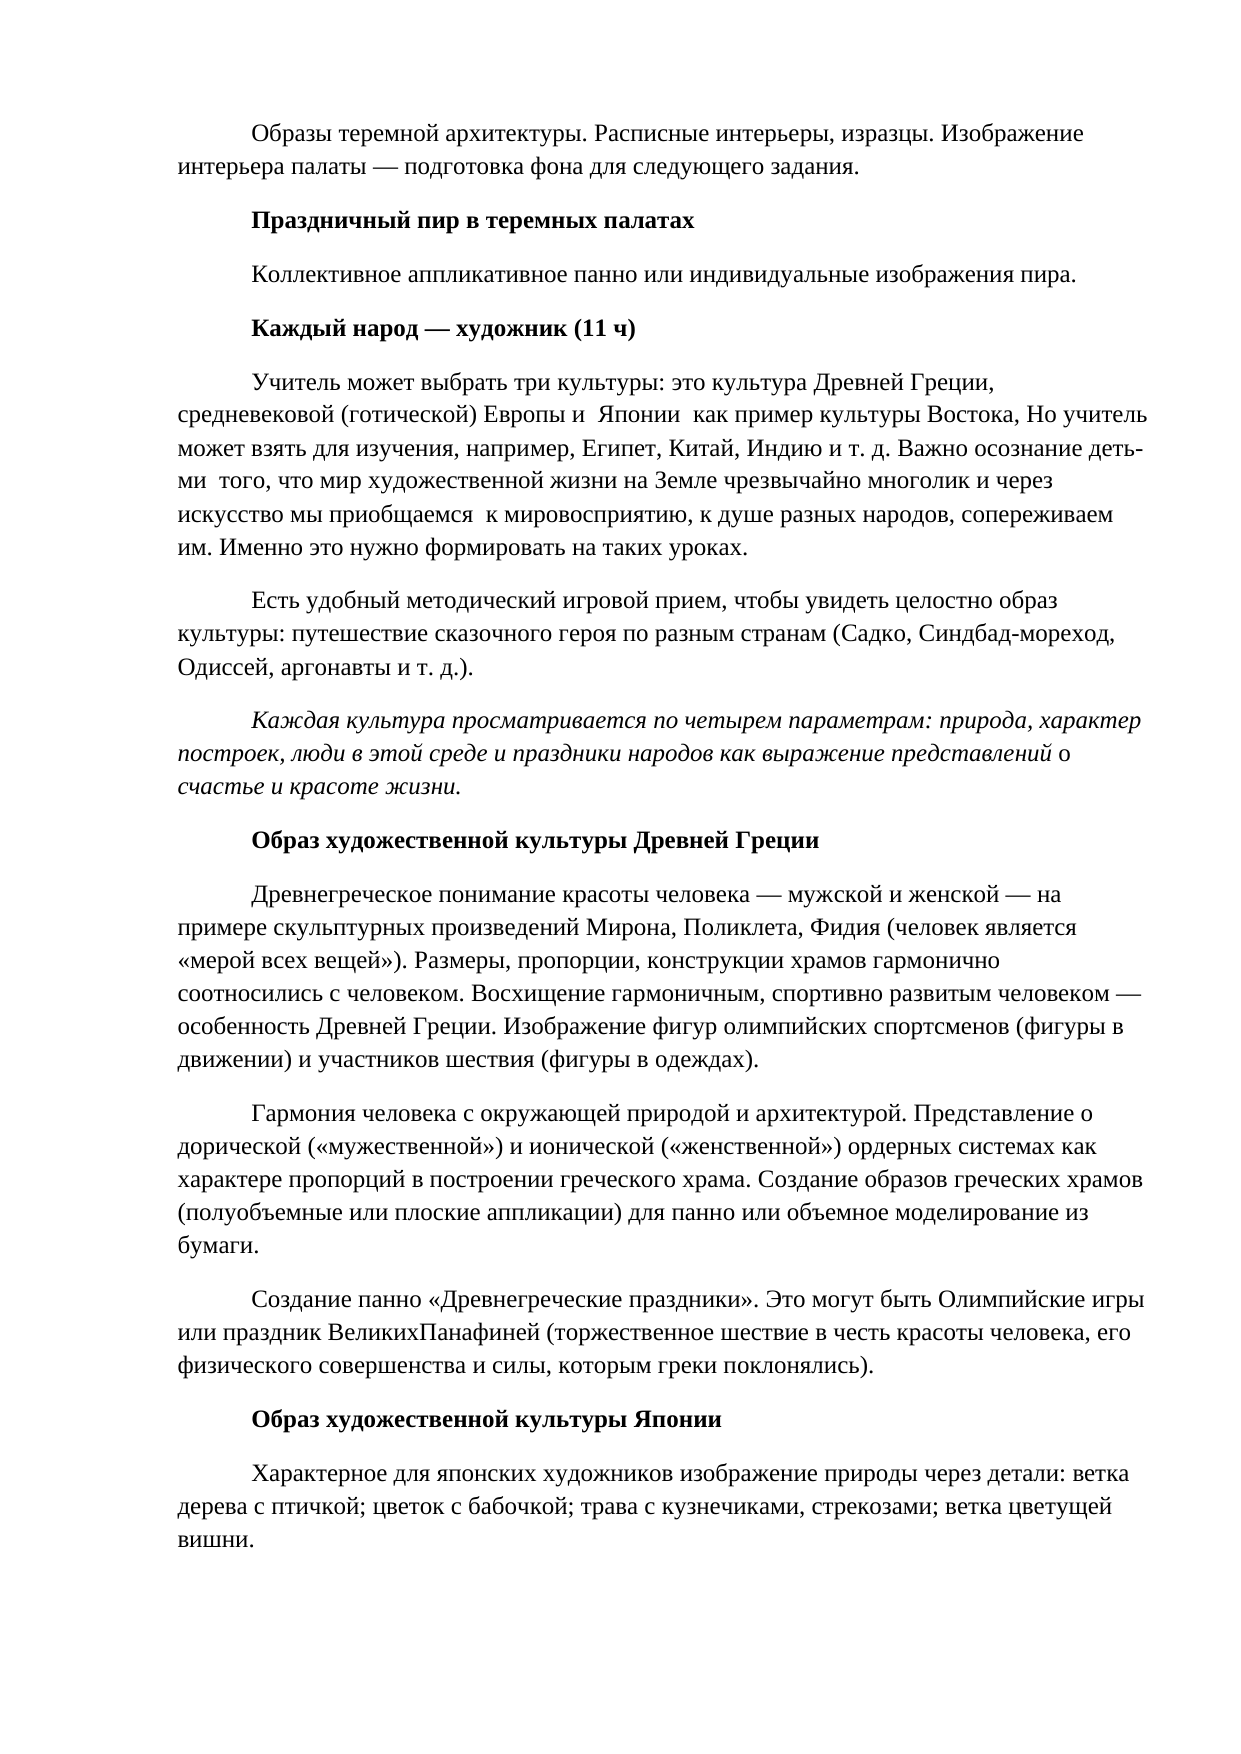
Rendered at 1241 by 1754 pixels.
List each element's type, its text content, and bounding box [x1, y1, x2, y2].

text Создание панно «Древнегреческие праздники». Это могут быть Олимпийские игры или праздник ВеликихПанафиней (торжественное шествие в честь красоты человека, его физического совершенства и силы, которым греки поклонялись). [177, 1284, 1152, 1379]
text Древнегреческое понимание красоты человека — мужской и женской — на примере скульптурных произведений Мирона, Поликлета, Фидия (человек является «мерой всех вещей»). Размеры, пропорции, конструкции храмов гармонично соотносились с человеком. Восхищение гармоничным, спортивно развитым человеком — особенность Древней Греции. Изображение фигур олимпийских спортсменов (фигуры в движении) и участников шествия (фигуры в одеждах). [177, 879, 1152, 1073]
text Коллективное аппликативное панно или индивидуальные изображения пира. [177, 259, 1151, 288]
text Характерное для японских художников изображение природы через детали: ветка дерева с птичкой; цветок с бабочкой; трава с кузнечиками, стрекозами; ветка цветущей вишни. [177, 1458, 1151, 1553]
text Образ художественной культуры Древней Греции [177, 825, 1152, 854]
text Каждый народ — художник (11 ч) [177, 313, 1050, 341]
text Образ художественной культуры Японии [177, 1404, 1152, 1433]
text Гармония человека с окружающей природой и архитектурой. Представление о дорической («мужественной») и ионической («женственной») ордерных системах как характере пропорций в построении греческого храма. Создание образов греческих храмов (полуобъемные или плоские аппликации) для панно или объемное моделирование из бумаги. [177, 1098, 1152, 1259]
text Праздничный пир в теремных палатах [177, 205, 1152, 234]
text Учитель может выбрать три культуры: это культура Древней Греции, средневековой (готической) Европы и Японии как пример культуры Востока, Но учитель может взять для изучения, например, Египет, Китай, Индию и т. д. Важно осознание детьми того, что мир художественной жизни на Земле чрезвычайно многолик и через искусство мы приобщаемся к мировосприятию, к душе разных народов, сопереживаем им. Именно это нужно формировать на таких уроках. [177, 367, 1152, 560]
text Каждая культура просматривается по четырем параметрам: природа, характер построек, люди в этой среде и праздники народов как выражение представлений о счастье и красоте жизни. [177, 705, 1152, 800]
text Образы теремной архитектуры. Расписные интерьеры, изразцы. Изображение интерьера палаты — подготовка фона для следующего задания. [177, 118, 1151, 180]
text Есть удобный методический игровой прием, чтобы увидеть целостно образ культуры: путешествие сказочного героя по разным странам (Садко, Синдбад-мореход, Одиссей, аргонавты и т. д.). [177, 586, 1151, 680]
